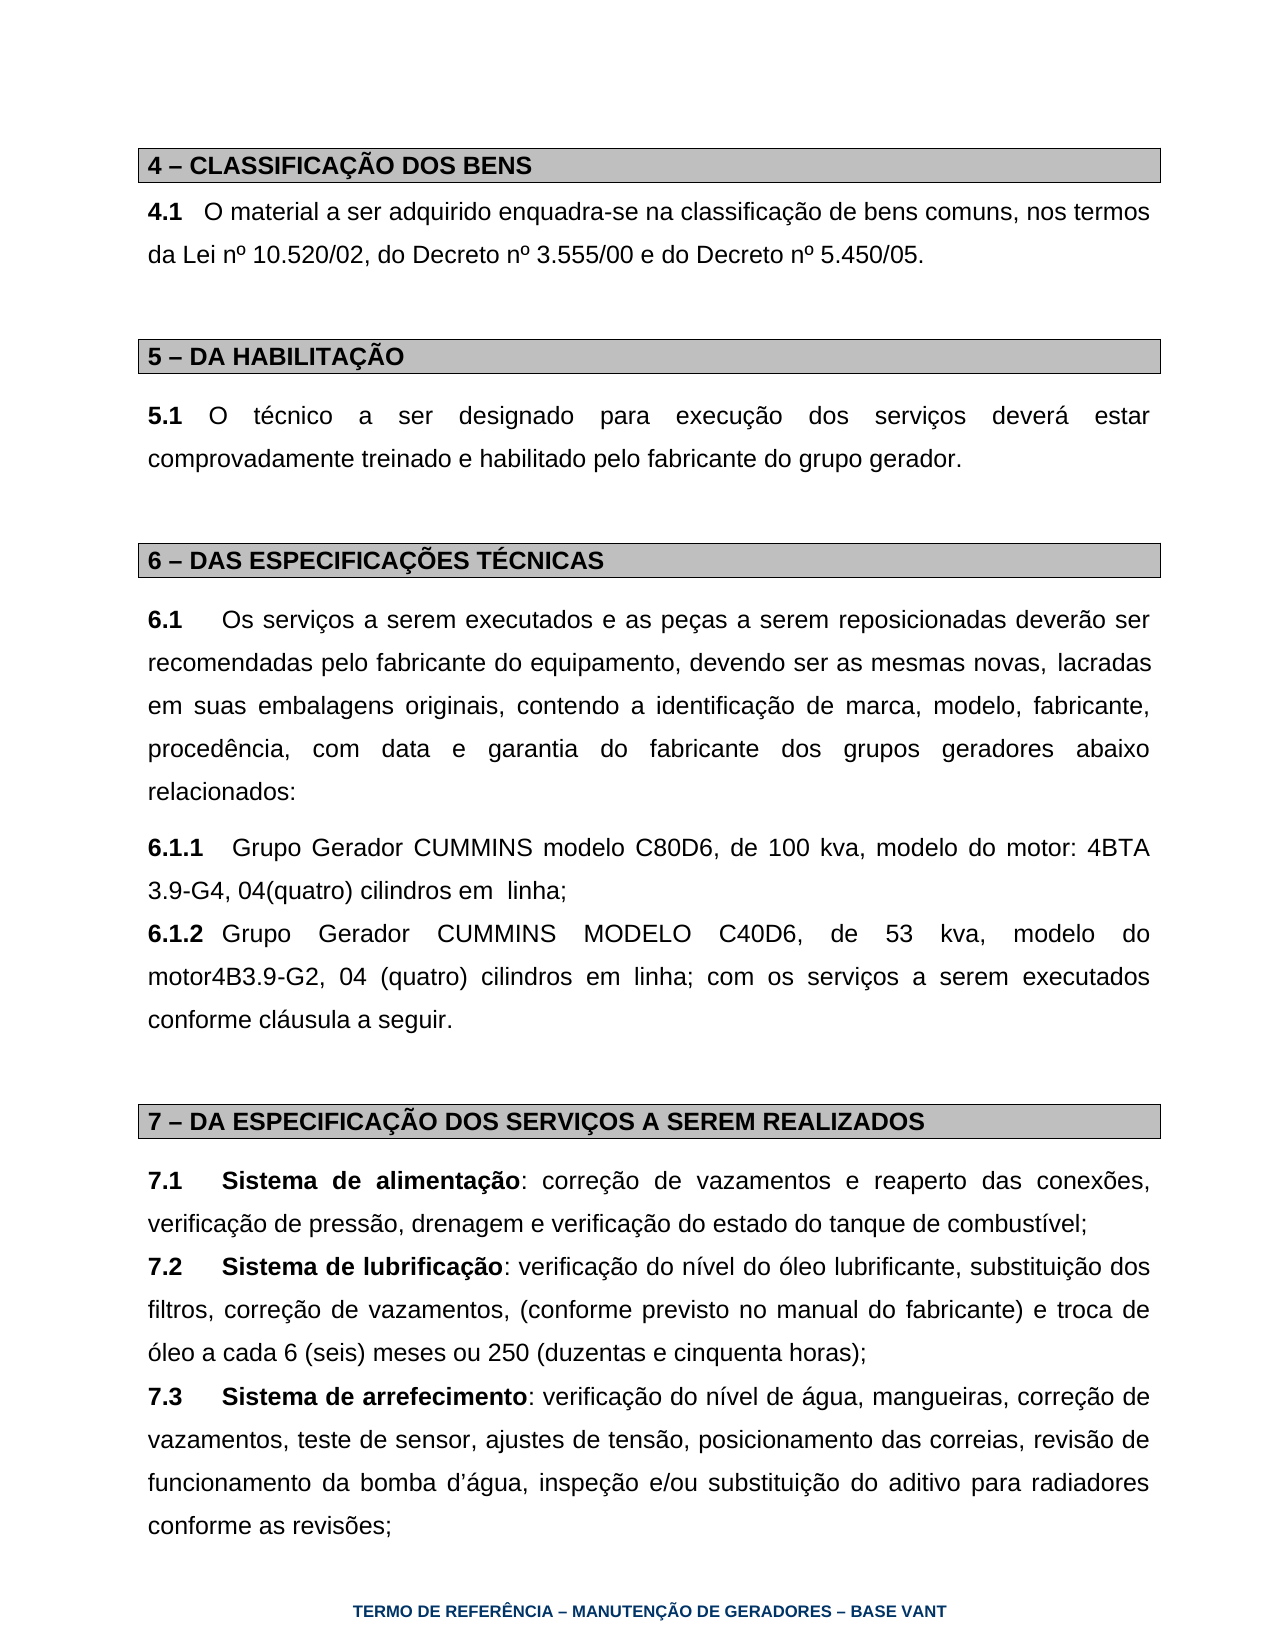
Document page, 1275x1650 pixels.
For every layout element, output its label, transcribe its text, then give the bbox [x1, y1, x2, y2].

text 6.1.1 Grupo Gerador CUMMINS modelo C80D6, de 100 kva, modelo do motor: 4BTA 3.9-G4, 04(quatro) cilindros em linha; [148, 833, 1152, 904]
text 6.1.2 Grupo Gerador CUMMINS MODELO C40D6, de 53 kva, modelo do motor4B3.9-G2, 04 (quatro) cilindros em linha; com os serviços a serem executados conforme cláusula a seguir. [148, 919, 1152, 1034]
text 4.1 O material a ser adquirido enquadra-se na classificação de bens comuns, nos termos da Lei nº 10.520/02, do Decreto nº 3.555/00 e do Decreto nº 5.450/05. [148, 197, 1152, 269]
text 7.3 Sistema de arrefecimento: verificação do nível de água, mangueiras, correção de vazamentos, teste de sensor, ajustes de tensão, posicionamento das correias, revisão de funcionamento da bomba d’água, inspeção e/ou substituição do aditivo para radiadores conforme as revisões; [148, 1381, 1152, 1539]
text 5.1 O técnico a ser designado para execução dos serviços deverá estar comprovadamente treinado e habilitado pelo fabricante do grupo gerador. [148, 401, 1152, 473]
text 7.2 Sistema de lubrificação: verificação do nível do óleo lubrificante, substituição dos filtros, correção de vazamentos, (conforme previsto no manual do fabricante) e troca de óleo a cada 6 (seis) meses ou 250 (duzentas e cinquenta horas); [148, 1252, 1152, 1367]
text 7 – DA ESPECIFICAÇÃO DOS SERVIÇOS A SEREM REALIZADOS [139, 1105, 1160, 1138]
text 5 – DA HABILITAÇÃO [139, 340, 1160, 373]
text 6 – DAS ESPECIFICAÇÕES TÉCNICAS [139, 544, 1160, 577]
text 6.1 Os serviços a serem executados e as peças a serem reposicionadas deverão ser recomendadas pelo fabricante do equipamento, devendo ser as mesmas novas, lacradas em suas embalagens originais, contendo a identificação de marca, modelo, fabricante, procedência, com data e garantia do fabricante dos grupos geradores abaixo relacionados: [148, 604, 1152, 806]
text 4 – CLASSIFICAÇÃO DOS BENS [139, 149, 1160, 182]
text 7.1 Sistema de alimentação: correção de vazamentos e reaperto das conexões, verificação de pressão, drenagem e verificação do estado do tanque de combustível; [148, 1166, 1152, 1238]
